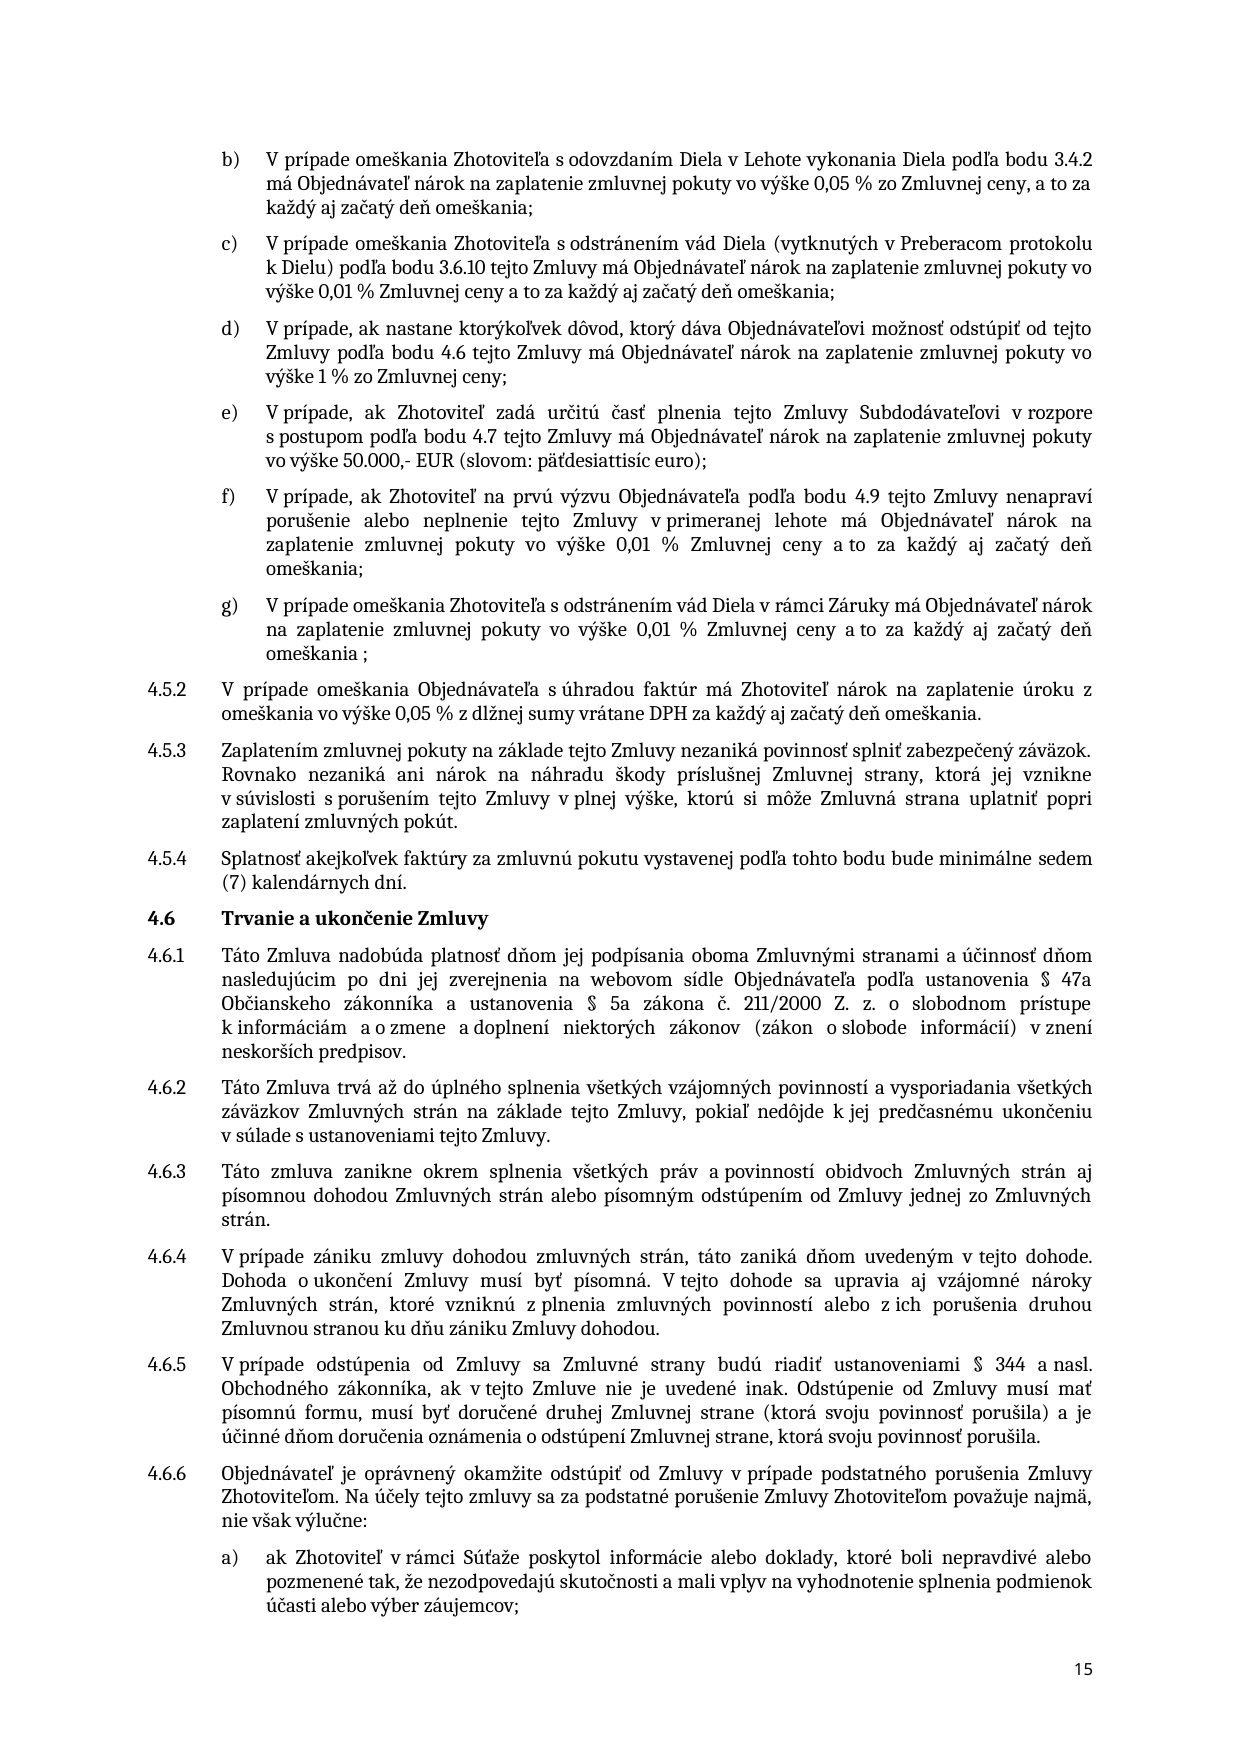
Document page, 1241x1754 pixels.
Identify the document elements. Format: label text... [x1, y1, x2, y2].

list V prípade zániku zmluvy dohodou zmluvných strán, táto zaniká dňom uvedeným v tejto dohode. Dohoda o ukončení Zmluvy musí byť písomná. V tejto dohode sa upravia aj vzájomné nároky Zmluvných strán, ktoré vzniknú z plnenia zmluvných povinností alebo z ich porušenia druhou Zmluvnou stranou ku dňu zániku Zmluvy dohodou. [148, 1244, 1093, 1340]
list V prípade omeškania Zhotoviteľa s odstránením vád Diela v rámci Záruky má Objednávateľ nárok na zaplatenie zmluvnej pokuty vo výške 0,01 % Zmluvnej ceny a to za každý aj začatý deň omeškania ; [221, 593, 1093, 665]
list Táto Zmluva nadobúda platnosť dňom jej podpísania oboma Zmluvnými stranami a účinnosť dňom nasledujúcim po dni jej zverejnenia na webovom sídle Objednávateľa podľa ustanovenia § 47a Občianskeho zákonníka a ustanovenia § 5a zákona č. 211/2000 Z. z. o slobodnom prístupe k informáciám a o zmene a doplnení niektorých zákonov (zákon o slobode informácií) v znení neskorších predpisov. [148, 943, 1093, 1063]
list ak Zhotoviteľ v rámci Súťaže poskytol informácie alebo doklady, ktoré boli nepravdivé alebo pozmenené tak, že nezodpovedajú skutočnosti a mali vplyv na vyhodnotenie splnenia podmienok účasti alebo výber záujemcov; [221, 1546, 1093, 1617]
list V prípade, ak nastane ktorýkoľvek dôvod, ktorý dáva Objednávateľovi možnosť odstúpiť od tejto Zmluvy podľa bodu 4.6 tejto Zmluvy má Objednávateľ nárok na zaplatenie zmluvnej pokuty vo výške 1 % zo Zmluvnej ceny; [221, 316, 1093, 388]
list V prípade, ak Zhotoviteľ zadá určitú časť plnenia tejto Zmluvy Subdodávateľovi v rozpore s postupom podľa bodu 4.7 tejto Zmluvy má Objednávateľ nárok na zaplatenie zmluvnej pokuty vo výške 50.000,- EUR (slovom: päťdesiattisíc euro); [221, 401, 1093, 473]
list V prípade omeškania Zhotoviteľa s odstránením vád Diela (vytknutých v Preberacom protokolu k Dielu) podľa bodu 3.6.10 tejto Zmluvy má Objednávateľ nárok na zaplatenie zmluvnej pokuty vo výške 0,01 % Zmluvnej ceny a to za každý aj začatý deň omeškania; [221, 232, 1093, 304]
list Zaplatením zmluvnej pokuty na základe tejto Zmluvy nezaniká povinnosť splniť zabezpečený záväzok. Rovnako nezaniká ani nárok na náhradu škody príslušnej Zmluvnej strany, ktorá jej vznikne v súvislosti s porušením tejto Zmluvy v plnej výške, ktorú si môže Zmluvná strana uplatniť popri zaplatení zmluvných pokút. [148, 738, 1093, 834]
list Táto zmluva zanikne okrem splnenia všetkých práv a povinností obidvoch Zmluvných strán aj písomnou dohodou Zmluvných strán alebo písomným odstúpením od Zmluvy jednej zo Zmluvných strán. [148, 1160, 1093, 1232]
list Splatnosť akejkoľvek faktúry za zmluvnú pokutu vystavenej podľa tohto bodu bude minimálne sedem (7) kalendárnych dní. [148, 847, 1093, 894]
list V prípade omeškania Zhotoviteľa s odovzdaním Diela v Lehote vykonania Diela podľa bodu 3.4.2 má Objednávateľ nárok na zaplatenie zmluvnej pokuty vo výške 0,05 % zo Zmluvnej ceny, a to za každý aj začatý deň omeškania; [221, 148, 1093, 219]
list V prípade, ak Zhotoviteľ na prvú výzvu Objednávateľa podľa bodu 4.9 tejto Zmluvy nenapraví porušenie alebo neplnenie tejto Zmluvy v primeranej lehote má Objednávateľ nárok na zaplatenie zmluvnej pokuty vo výške 0,01 % Zmluvnej ceny a to za každý aj začatý deň omeškania; [221, 485, 1093, 581]
list V prípade odstúpenia od Zmluvy sa Zmluvné strany budú riadiť ustanoveniami § 344 a nasl. Obchodného zákonníka, ak v tejto Zmluve nie je uvedené inak. Odstúpenie od Zmluvy musí mať písomnú formu, musí byť doručené druhej Zmluvnej strane (ktorá svoju povinnosť porušila) a je účinné dňom doručenia oznámenia o odstúpení Zmluvnej strane, ktorá svoju povinnosť porušila. [148, 1353, 1093, 1449]
list Objednávateľ je oprávnený okamžite odstúpiť od Zmluvy v prípade podstatného porušenia Zmluvy Zhotoviteľom. Na účely tejto zmluvy sa za podstatné porušenie Zmluvy Zhotoviteľom považuje najmä, nie však výlučne: [148, 1461, 1093, 1533]
list Táto Zmluva trvá až do úplného splnenia všetkých vzájomných povinností a vysporiadania všetkých záväzkov Zmluvných strán na základe tejto Zmluvy, pokiaľ nedôjde k jej predčasnému ukončeniu v súlade s ustanoveniami tejto Zmluvy. [148, 1076, 1093, 1148]
list Trvanie a ukončenie Zmluvy [148, 907, 1093, 931]
list V prípade omeškania Objednávateľa s úhradou faktúr má Zhotoviteľ nárok na zaplatenie úroku z omeškania vo výške 0,05 % z dlžnej sumy vrátane DPH za každý aj začatý deň omeškania. [148, 678, 1093, 726]
